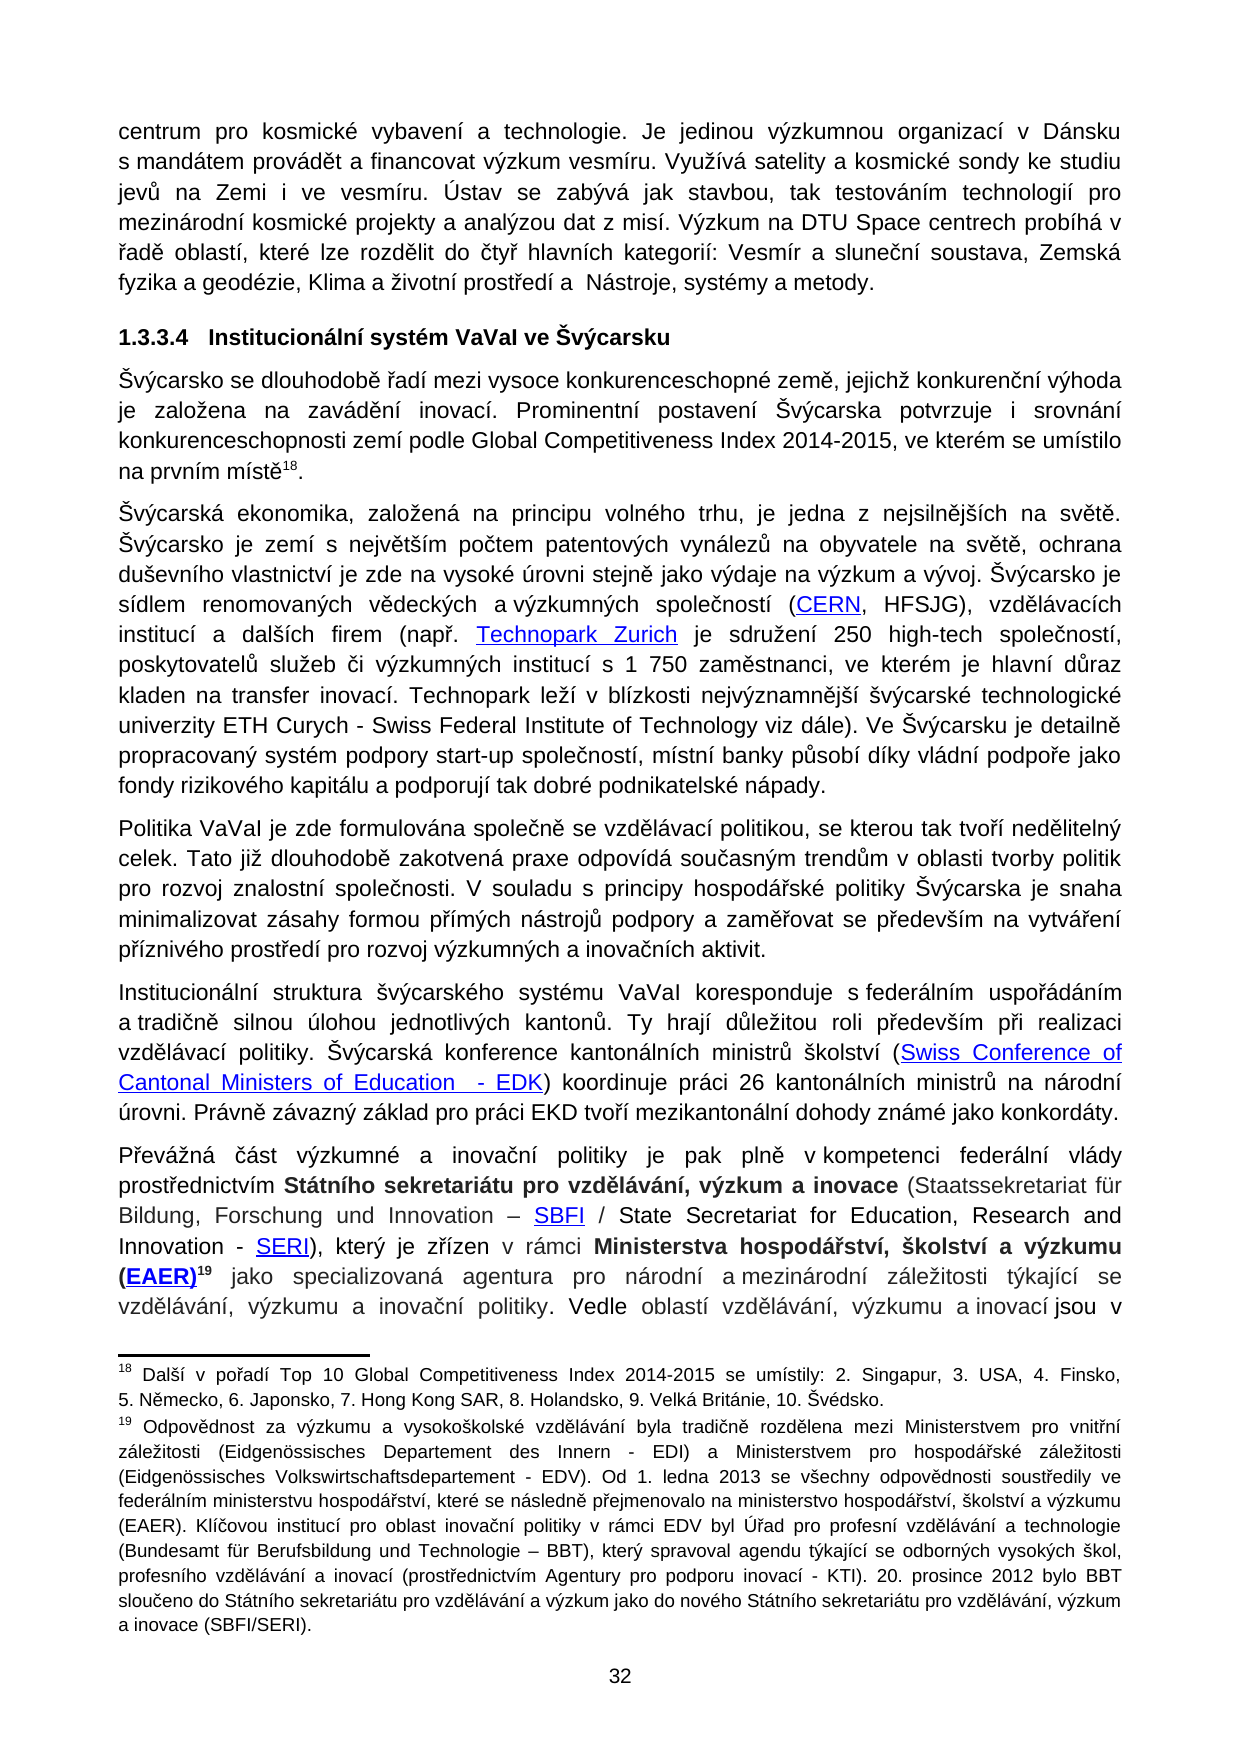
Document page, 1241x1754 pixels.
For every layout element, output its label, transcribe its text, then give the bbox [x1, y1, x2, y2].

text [118, 118, 1122, 296]
text Politika VaVaI je zde formulována společně se vzdělávací politikou, se kterou tak tvoří nedělitelný celek. Tato již dlouhodobě zakotvená praxe odpovídá současným trendům v oblasti tvorby politik pro rozvoj znalostní společnosti. V souladu s principy hospodářské politiky Švýcarska je snaha minimalizovat zásahy formou přímých nástrojů podpory a zaměřovat se především na vytváření příznivého prostředí pro rozvoj výzkumných a inovačních aktivit. [118, 815, 1122, 962]
text Institucionální struktura švýcarského systému VaVaI koresponduje s federálním uspořádáním a tradičně silnou úlohou jednotlivých kantonů. Ty hrají důležitou roli především při realizaci vzdělávací politiky. Švýcarská konference kantonálních ministrů školství (Swiss Conference of Cantonal Ministers of Education - EDK) koordinuje práci 26 kantonálních ministrů na národní úrovni. Právně závazný základ pro práci EKD tvoří mezikantonální dohody známé jako konkordáty. [118, 978, 1122, 1126]
text Švýcarsko se dlouhodobě řadí mezi vysoce konkurenceschopné země, jejichž konkurenční výhoda je založena na zavádění inovací. Prominentní postavení Švýcarska potvrzuje i srovnání konkurenceschopnosti zemí podle Global Competitiveness Index 2014-2015, ve kterém se umístilo na prvním místě. [118, 367, 1122, 484]
subtitle Institucionální systém VaVaI ve Švýcarsku [118, 324, 1122, 351]
text Švýcarská ekonomika, založená na principu volného trhu, je jedna z nejsilnějších na světě. Švýcarsko je zemí s největším počtem patentových vynálezů na obyvatele na světě, ochrana duševního vlastnictví je zde na vysoké úrovni stejně jako výdaje na výzkum a vývoj. Švýcarsko je sídlem renomovaných vědeckých a výzkumných společností (CERN, HFSJG), vzdělávacích institucí a dalších firem (např. Technopark Zurich je sdružení 250 high-tech společností, poskytovatelů služeb či výzkumných institucí s 1 750 zaměstnanci, ve kterém je hlavní důraz kladen na transfer inovací. Technopark leží v blízkosti nejvýznamnější švýcarské technologické univerzity ETH Curych - Swiss Federal Institute of Technology viz dále). Ve Švýcarsku je detailně propracovaný systém podpory start-up společností, místní banky působí díky vládní podpoře jako fondy rizikového kapitálu a podporují tak dobré podnikatelské nápady. [118, 500, 1122, 799]
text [118, 1142, 1122, 1319]
